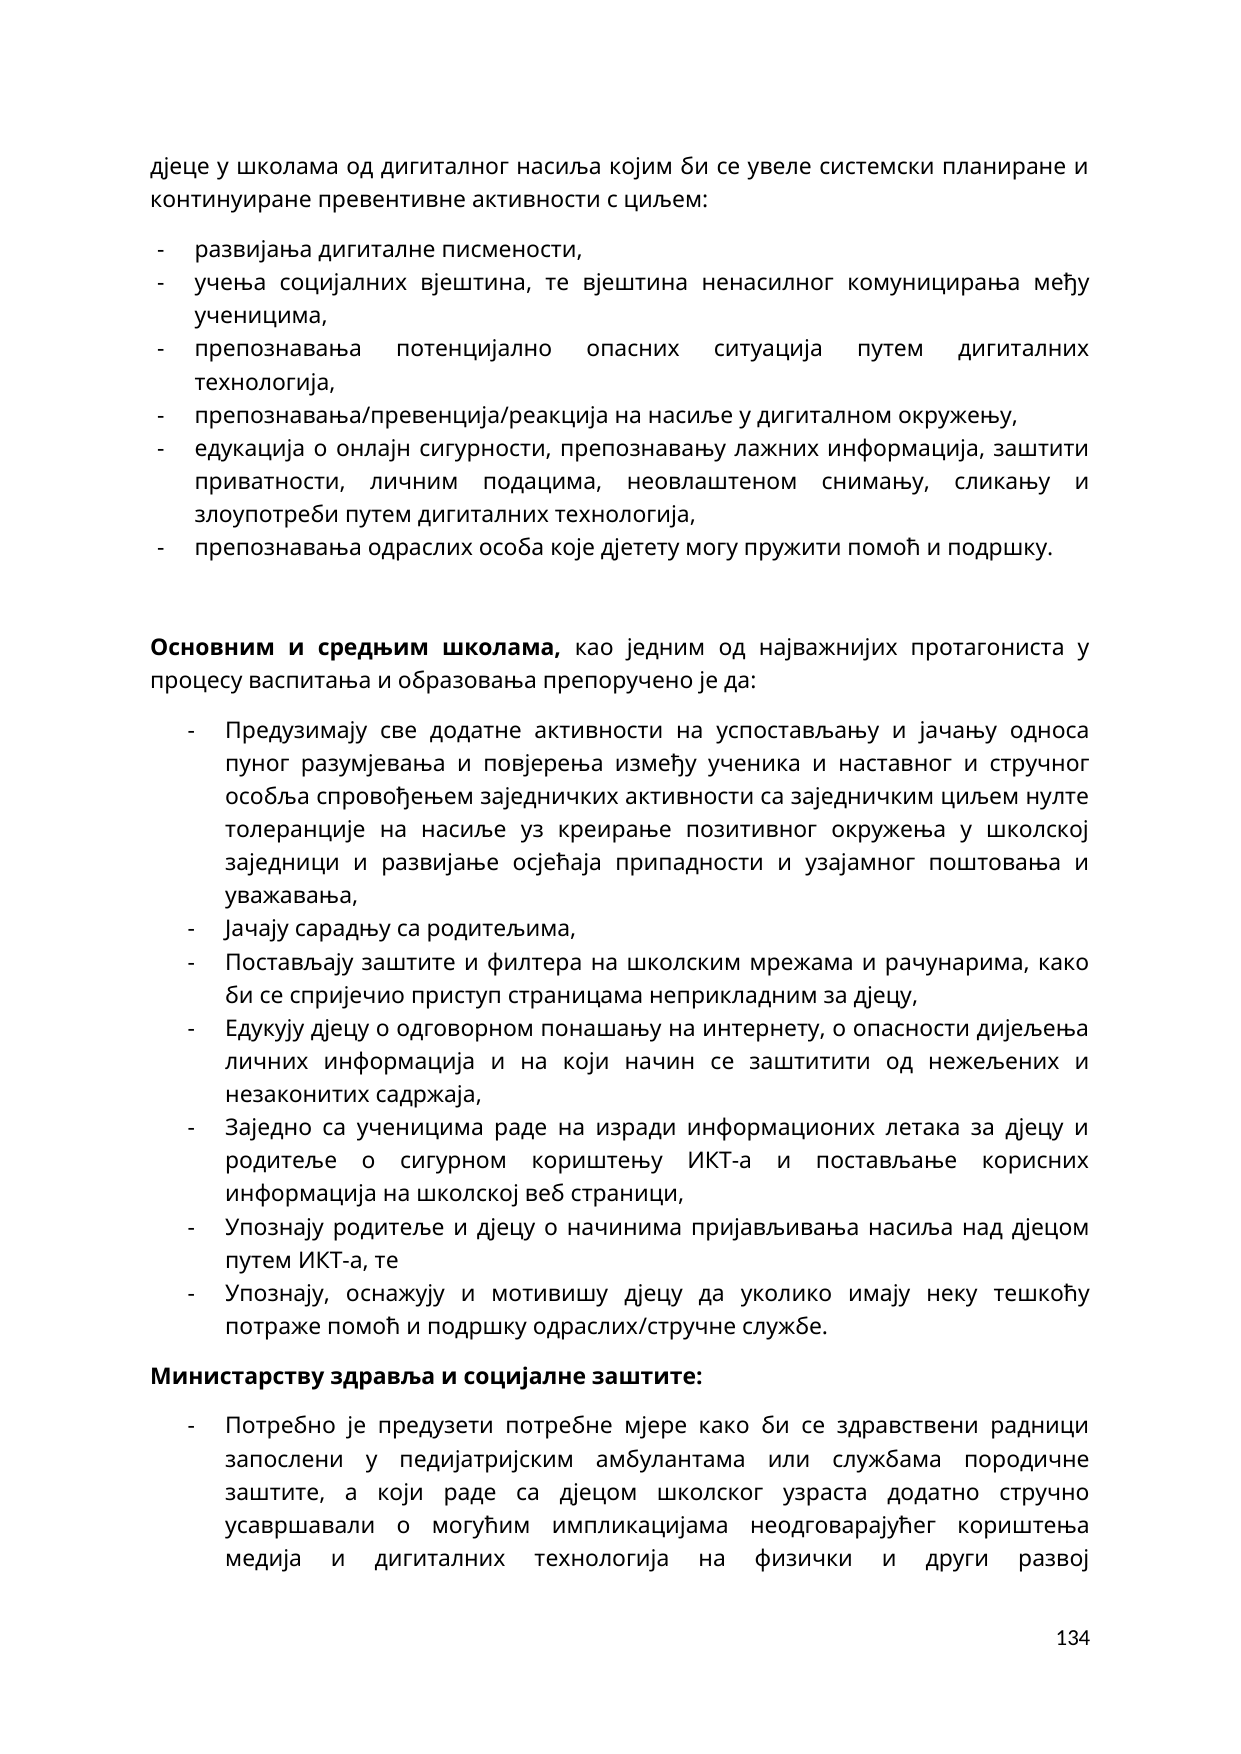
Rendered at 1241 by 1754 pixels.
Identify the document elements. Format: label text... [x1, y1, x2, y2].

list препознавања одраслих особа које дјетету могу пружити помоћ и подршку. [157, 531, 1090, 562]
list Упознају родитеље и дјецу о начинима пријављивања насиља над дјецом путем ИКТ-а, те [187, 1210, 1090, 1275]
text Основним и средњим школама, као једним од најважнијих протагониста у процесу васпитања и образовања препоручено је да: [150, 631, 1090, 695]
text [150, 150, 1090, 214]
list препознавања/превенција/реакција на насиље у дигиталном окружењу, [157, 398, 1090, 430]
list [187, 1409, 1090, 1573]
list Упознају, оснажују и мотивишу дјецу да уколико имају неку тешкоћу потраже помоћ и подршку одраслих/стручне службе. [187, 1277, 1090, 1341]
list Постављају заштите и филтера на школским мрежама и рачунарима, како би се спријечио приступ страницама неприкладним за дјецу, [187, 945, 1090, 1010]
list учења социјалних вјештина, те вјештина ненасилног комуницирања међу ученицима, [157, 266, 1090, 330]
list развијања дигиталне писмености, [157, 233, 1090, 264]
list препознавања потенцијално опасних ситуација путем дигиталних технологија, [157, 332, 1090, 397]
list Јачају сарадњу са родитељима, [187, 912, 1090, 943]
list едукација о онлајн сигурности, препознавању лажних информација, заштити приватности, личним подацима, неовлаштеном снимању, сликању и злоупотреби путем дигиталних технологија, [157, 432, 1090, 529]
list Заједно са ученицима раде на изради информационих летака за дјецу и родитеље о сигурном кориштењу ИКТ-а и постављање корисних информација на школској веб страници, [187, 1111, 1090, 1208]
list Предузимају све додатне активности на успостављању и јачању односа пуног разумјевања и повјерења између ученика и наставног и стручног особља спровођењем заједничких активности са заједничким циљем нулте толеранције на насиље уз креирање позитивног окружења у школској заједници и развијање осјећаја припадности и узајамног поштовања и уважавања, [187, 713, 1090, 910]
text Министарству здравља и социјалне заштите: [150, 1359, 1090, 1391]
list Едукују дјецу о одговорном понашању на интернету, о опасности дијељења личних информација и на који начин се заштитити од нежељених и незаконитих садржаја, [187, 1012, 1090, 1109]
